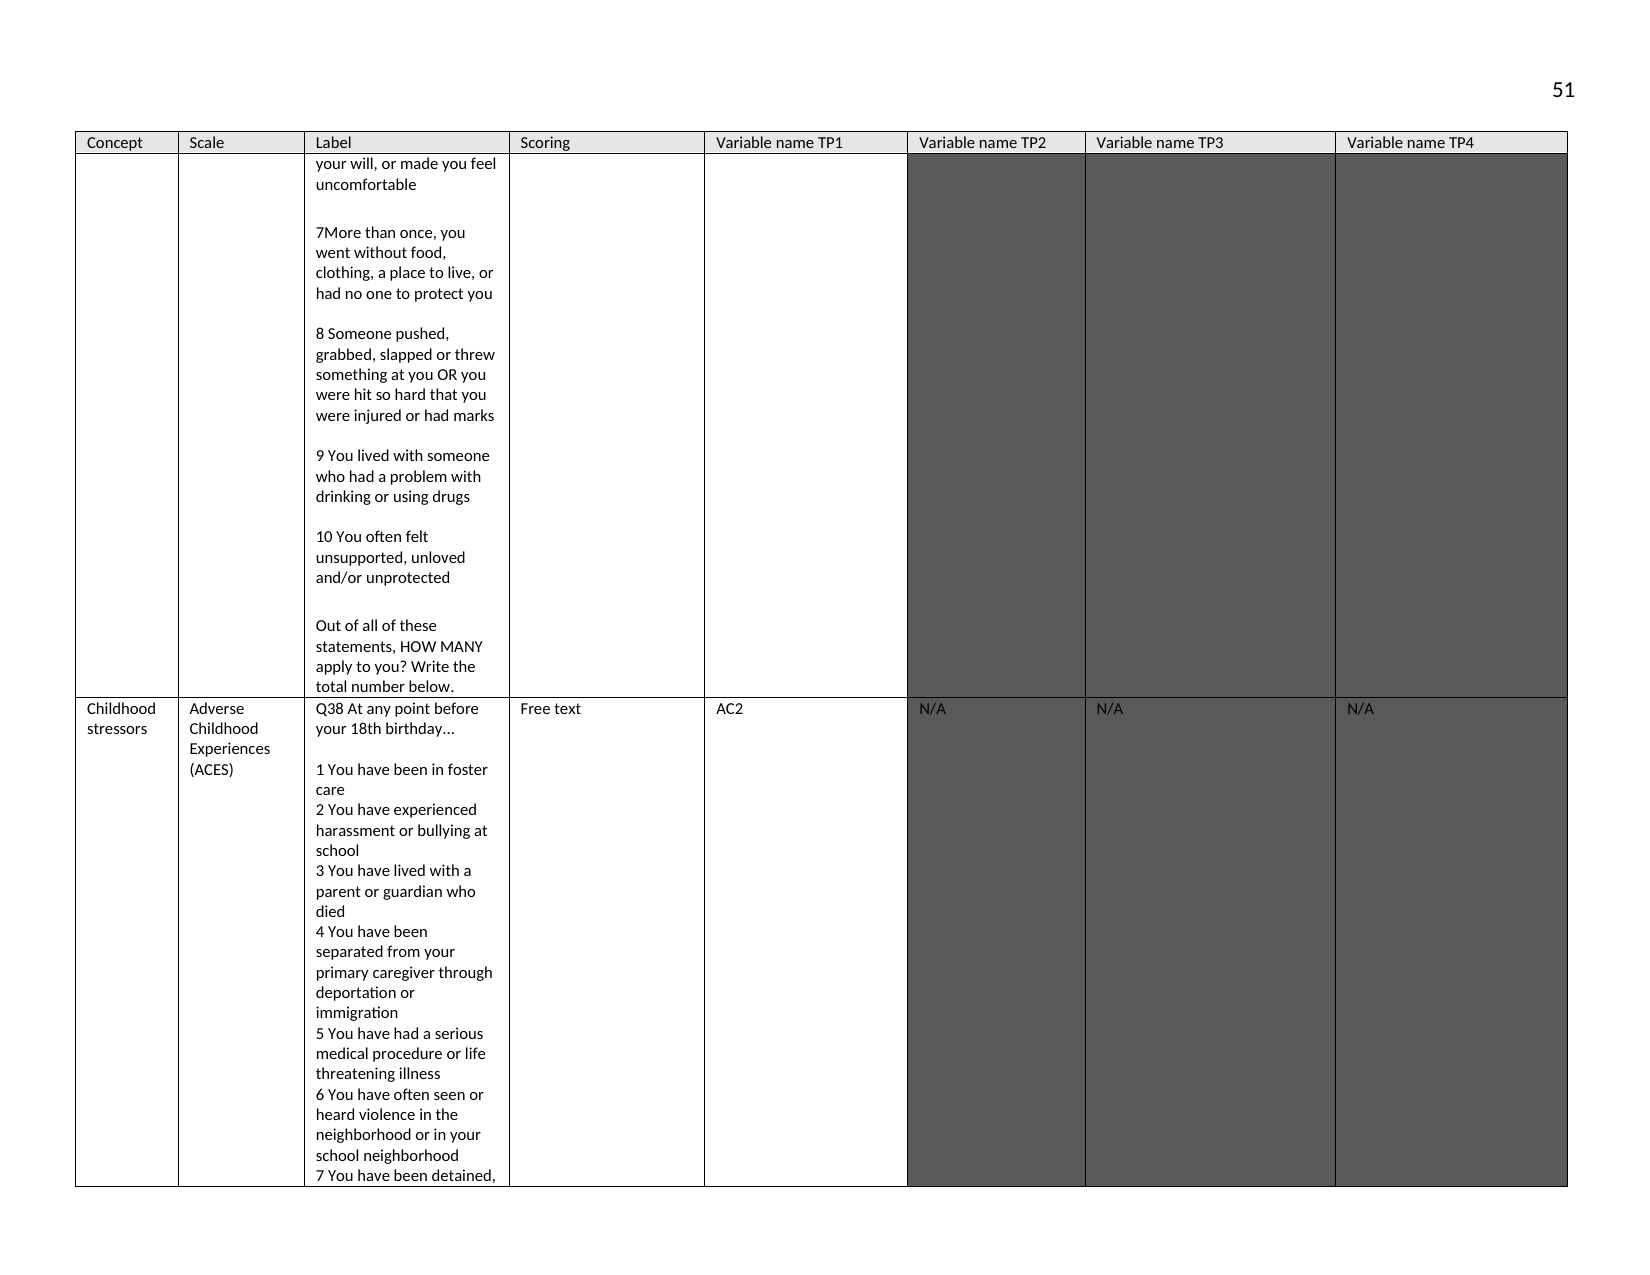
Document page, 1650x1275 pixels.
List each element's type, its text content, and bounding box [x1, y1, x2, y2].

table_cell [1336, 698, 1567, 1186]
table_header Label [305, 132, 509, 152]
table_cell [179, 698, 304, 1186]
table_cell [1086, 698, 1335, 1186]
table_header Variable name TP2 [908, 132, 1085, 152]
table_header Scale [179, 132, 304, 152]
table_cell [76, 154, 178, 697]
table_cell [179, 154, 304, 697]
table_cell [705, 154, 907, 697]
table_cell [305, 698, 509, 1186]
table_header Variable name TP4 [1336, 132, 1567, 152]
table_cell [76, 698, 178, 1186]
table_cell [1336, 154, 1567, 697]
table_header Scoring [510, 132, 704, 152]
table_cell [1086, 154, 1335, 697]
table_header Variable name TP1 [705, 132, 907, 152]
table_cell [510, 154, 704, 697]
table_header Variable name TP3 [1086, 132, 1335, 152]
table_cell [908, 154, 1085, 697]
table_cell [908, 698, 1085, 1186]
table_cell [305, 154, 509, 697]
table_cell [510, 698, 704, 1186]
table_header Concept [76, 132, 178, 152]
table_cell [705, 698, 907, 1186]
